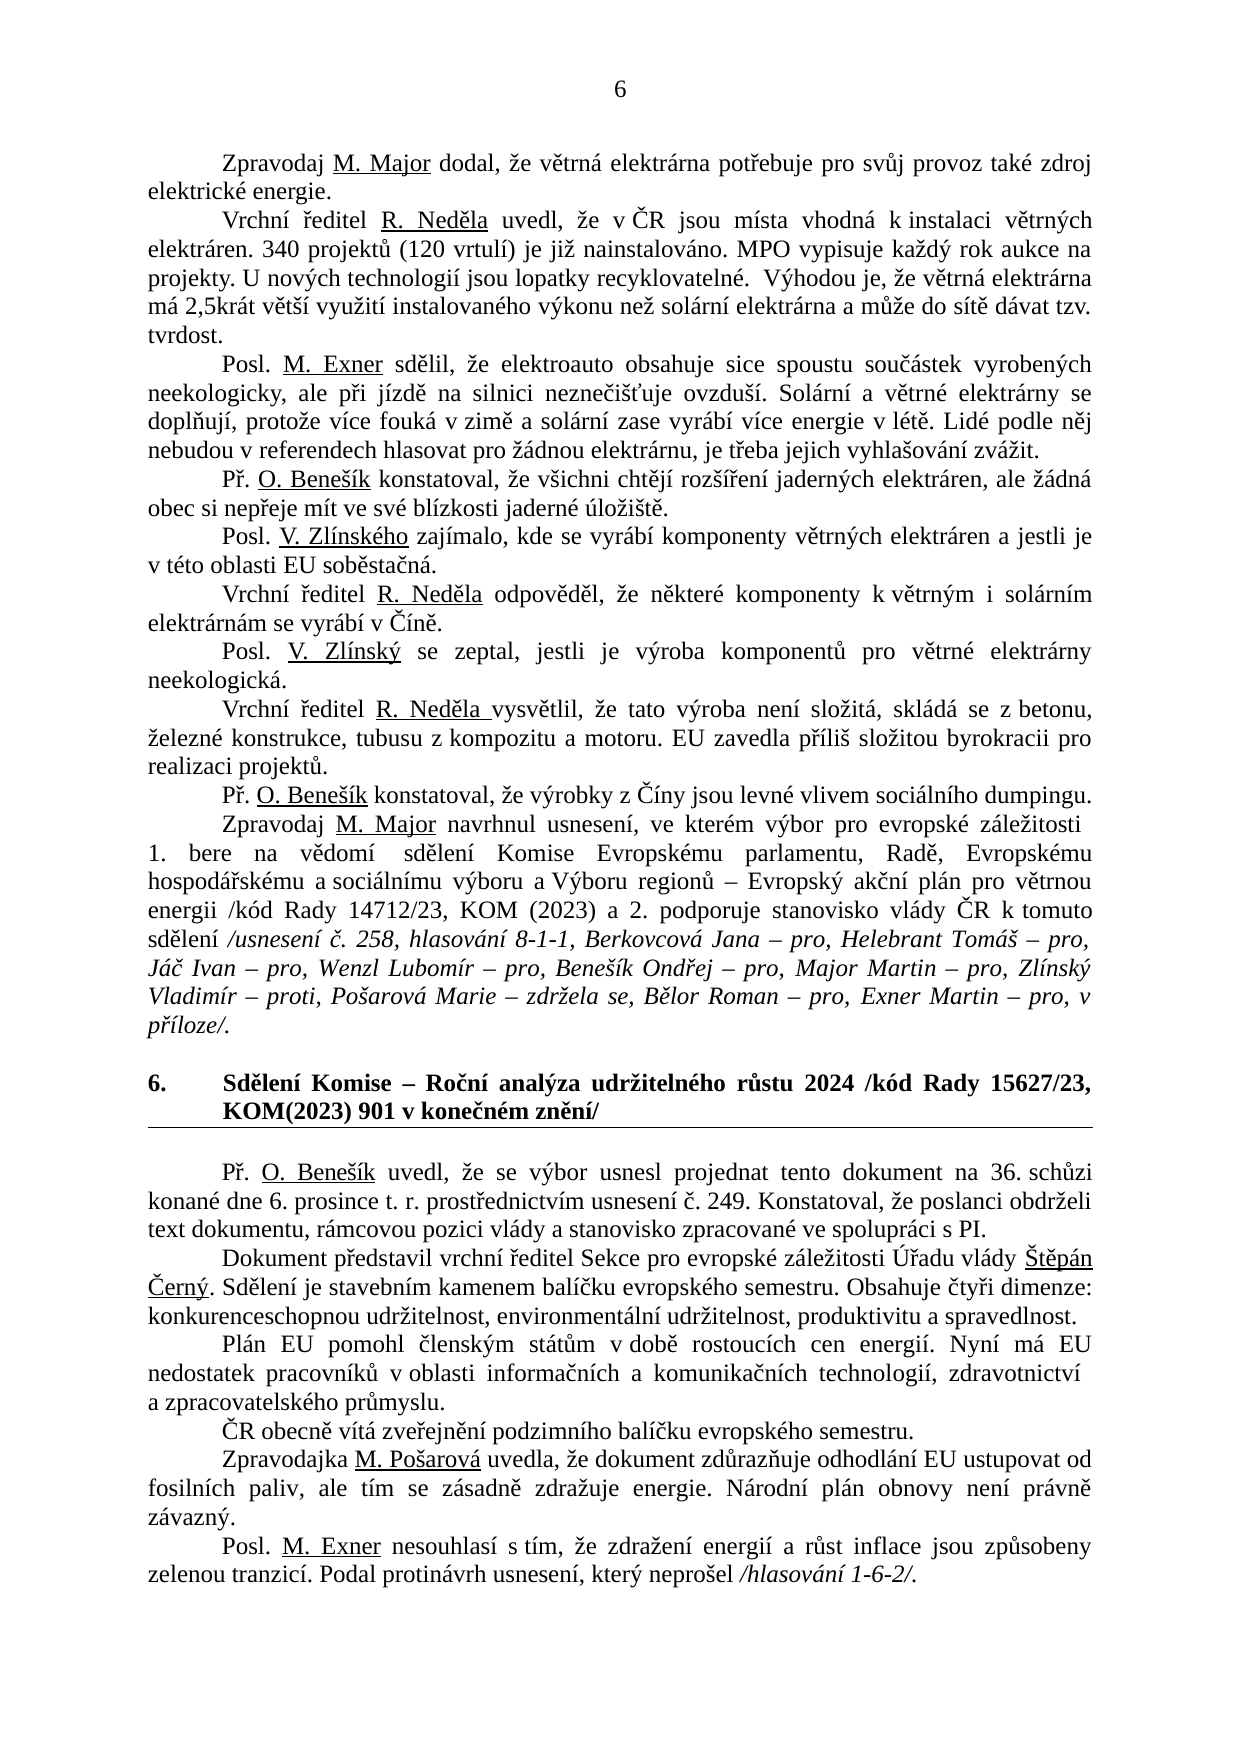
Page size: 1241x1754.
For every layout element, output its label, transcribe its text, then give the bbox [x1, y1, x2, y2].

text Posl. V. Zlínský se zeptal, jestli je výroba komponentů pro větrné elektrárny neekologická. [148, 636, 1093, 694]
text Plán EU pomohl členským státům v době rostoucích cen energií. Nyní má EU nedostatek pracovníků v oblasti informačních a komunikačních technologií, zdravotnictví a zpracovatelského průmyslu. [148, 1329, 1093, 1416]
text Posl. V. Zlínského zajímalo, kde se vyrábí komponenty větrných elektráren a jestli je v této oblasti EU soběstačná. [148, 521, 1093, 579]
text Př. O. Benešík konstatoval, že všichni chtějí rozšíření jaderných elektráren, ale žádná obec si nepřeje mít ve své blízkosti jaderné úložiště. [148, 464, 1093, 521]
text Př. O. Benešík konstatoval, že výrobky z Číny jsou levné vlivem sociálního dumpingu. [148, 780, 1093, 809]
list Sdělení Komise – Roční analýza udržitelného růstu 2024 /kód Rady 15627/23, KOM(2023) 901 v konečném znění/ [148, 1068, 1093, 1127]
text Zpravodajka M. Pošarová uvedla, že dokument zdůrazňuje odhodlání EU ustupovat od fosilních paliv, ale tím se zásadně zdražuje energie. Národní plán obnovy není právně závazný. [148, 1444, 1093, 1531]
text Vrchní ředitel R. Neděla uvedl, že v ČR jsou místa vhodná k instalaci větrných elektráren. 340 projektů (120 vrtulí) je již nainstalováno. MPO vypisuje každý rok aukce na projekty. U nových technologií jsou lopatky recyklovatelné. Výhodou je, že větrná elektrárna má 2,5krát větší využití instalovaného výkonu než solární elektrárna a může do sítě dávat tzv. tvrdost. [148, 205, 1093, 349]
text Zpravodaj M. Major navrhnul usnesení, ve kterém výbor pro evropské záležitosti 1. bere na vědomí sdělení Komise Evropskému parlamentu, Radě, Evropskému hospodářskému a sociálnímu výboru a Výboru regionů – Evropský akční plán pro větrnou energii /kód Rady 14712/23, KOM (2023) a 2. podporuje stanovisko vlády ČR k tomuto sdělení /usnesení č. 258, hlasování 8-1-1, Berkovcová Jana – pro, Helebrant Tomáš – pro, Jáč Ivan – pro, Wenzl Lubomír – pro, Benešík Ondřej – pro, Major Martin – pro, Zlínský Vladimír – proti, Pošarová Marie – zdržela se, Bělor Roman – pro, Exner Martin – pro, v příloze/. [148, 809, 1093, 1039]
text ČR obecně vítá zveřejnění podzimního balíčku evropského semestru. [148, 1416, 1093, 1444]
text Posl. M. Exner nesouhlasí s tím, že zdražení energií a růst inflace jsou způsobeny zelenou tranzicí. Podal protinávrh usnesení, který neprošel /hlasování 1-6-2/. [148, 1531, 1093, 1588]
text Př. O. Benešík uvedl, že se výbor usnesl projednat tento dokument na 36. schůzi konané dne 6. prosince t. r. prostřednictvím usnesení č. 249. Konstatoval, že poslanci obdrželi text dokumentu, rámcovou pozici vlády a stanovisko zpracované ve spolupráci s PI. [148, 1157, 1093, 1243]
text Vrchní ředitel R. Neděla vysvětlil, že tato výroba není složitá, skládá se z betonu, železné konstrukce, tubusu z kompozitu a motoru. EU zavedla příliš složitou byrokracii pro realizaci projektů. [148, 694, 1093, 780]
text Posl. M. Exner sdělil, že elektroauto obsahuje sice spoustu součástek vyrobených neekologicky, ale při jízdě na silnici neznečišťuje ovzduší. Solární a větrné elektrárny se doplňují, protože více fouká v zimě a solární zase vyrábí více energie v létě. Lidé podle něj nebudou v referendech hlasovat pro žádnou elektrárnu, je třeba jejich vyhlašování zvážit. [148, 349, 1093, 464]
text Zpravodaj M. Major dodal, že větrná elektrárna potřebuje pro svůj provoz také zdroj elektrické energie. [148, 148, 1093, 205]
text Vrchní ředitel R. Neděla odpověděl, že některé komponenty k větrným i solárním elektrárnám se vyrábí v Číně. [148, 579, 1093, 636]
text Dokument představil vrchní ředitel Sekce pro evropské záležitosti Úřadu vlády Štěpán Černý. Sdělení je stavebním kamenem balíčku evropského semestru. Obsahuje čtyři dimenze: konkurenceschopnou udržitelnost, environmentální udržitelnost, produktivitu a spravedlnost. [148, 1243, 1093, 1329]
